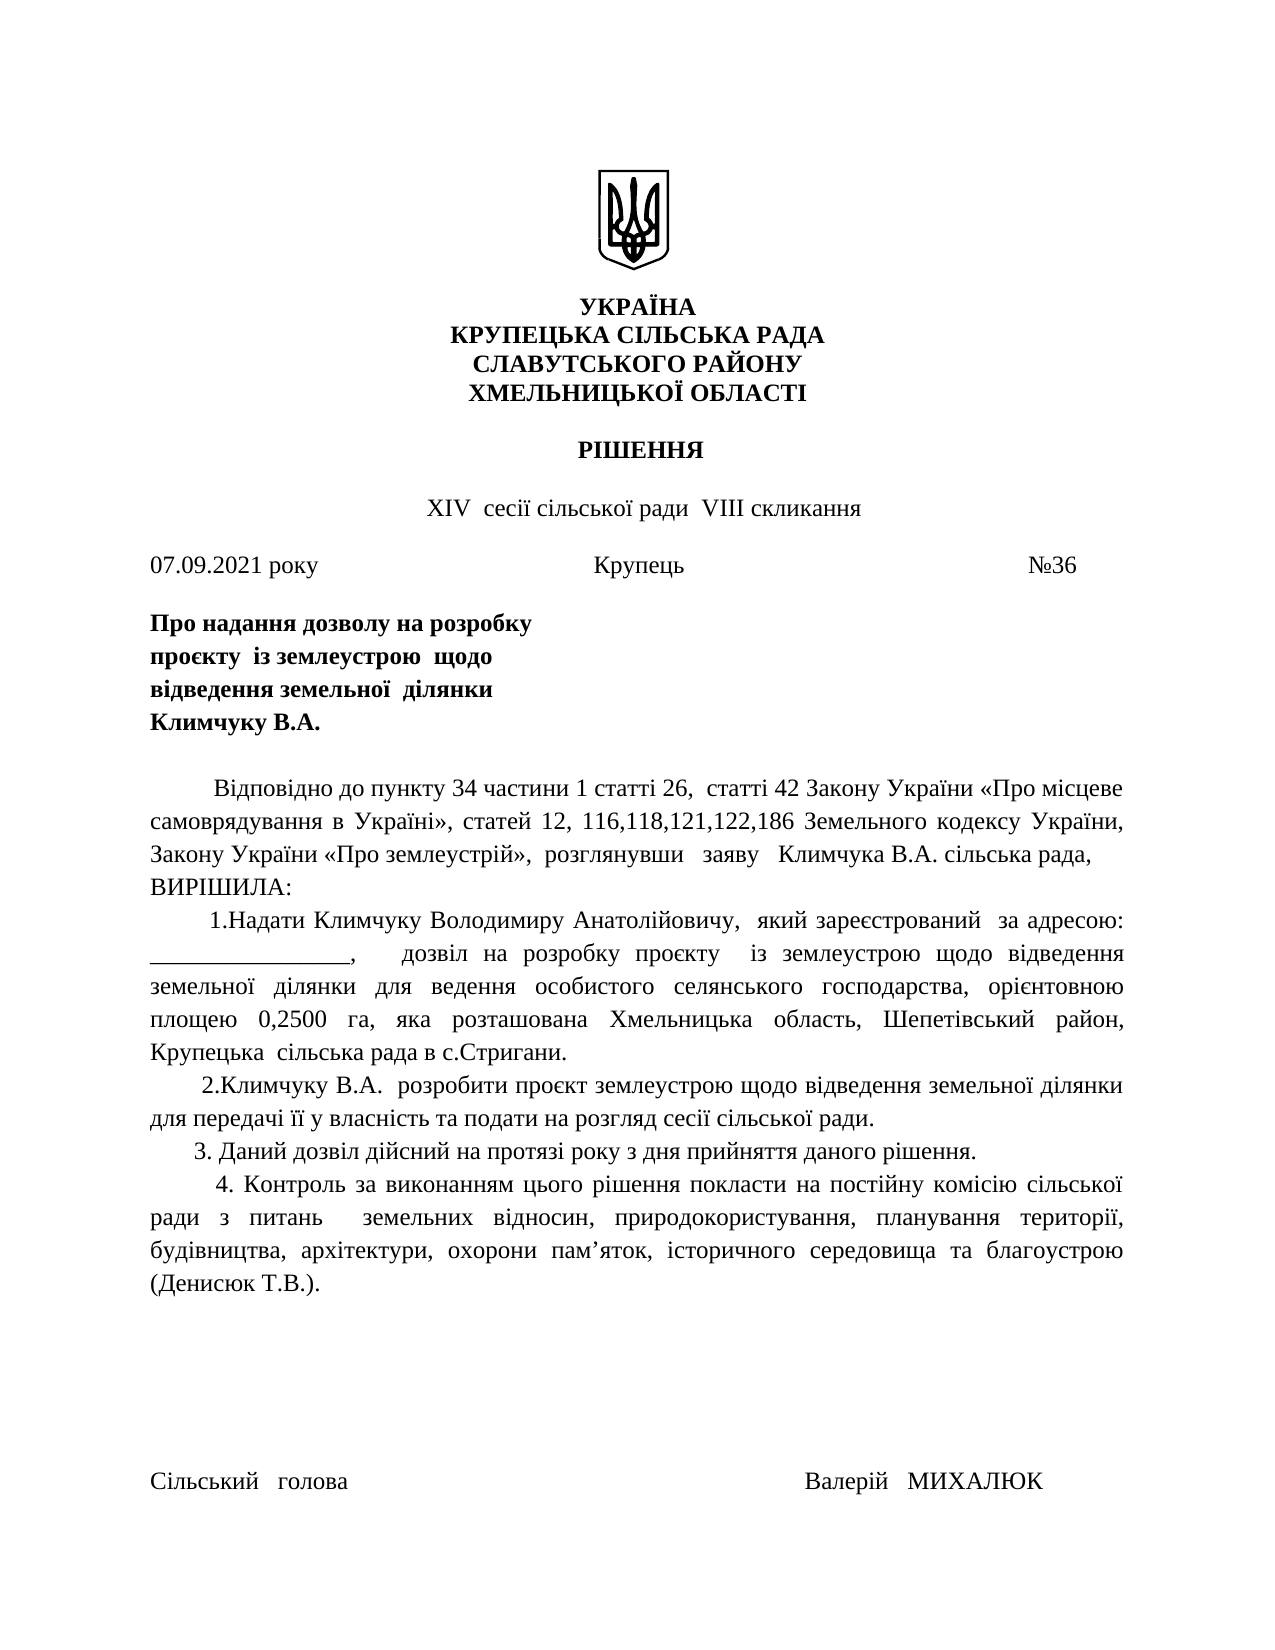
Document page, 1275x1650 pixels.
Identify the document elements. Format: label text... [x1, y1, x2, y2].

text Климчуку В.А. [150, 707, 1125, 736]
text ХМЕЛЬНИЦЬКОЇ ОБЛАСТІ [150, 378, 1125, 407]
text КРУПЕЦЬКА СІЛЬСЬКА РАДА [150, 320, 1125, 349]
text 1.Надати Климчуку Володимиру Анатолійовичу, який зареєстрований за адресою: ________________, дозвіл на розробку проєкту із землеустрою щодо відведення земельної ділянки для ведення особистого селянського господарства, орієнтовною площею 0,2500 га, яка розташована Хмельницька область, Шепетівський район, Крупецька сільська рада в с.Стригани. [150, 905, 1125, 1066]
text 3. Даний дозвіл дійсний на протязі року з дня прийняття даного рішення. [150, 1136, 1125, 1165]
text відведення земельної ділянки [150, 674, 1125, 703]
text 07.09.2021 року Крупець №36 [150, 550, 1125, 579]
text Сільський голова Валерій МИХАЛЮК [150, 1466, 1125, 1495]
text Про надання дозволу на розробку [150, 608, 1125, 637]
text проєкту із землеустрою щодо [150, 641, 1125, 669]
text УКРАЇНА [150, 292, 1125, 320]
text ХІV сесії сільської ради VІІІ скликання [150, 493, 1125, 522]
text РІШЕННЯ [150, 435, 1125, 464]
text 2.Климчуку В.А. розробити проєкт землеустрою щодо відведення земельної ділянки для передачі її у власність та подати на розгляд сесії сільської ради. [150, 1070, 1125, 1132]
text 4. Контроль за виконанням цього рішення покласти на постійну комісію сільської ради з питань земельних відносин, природокористування, планування території, будівництва, архітектури, охорони пам’яток, історичного середовища та благоустрою (Денисюк Т.В.). [150, 1169, 1125, 1297]
text Відповідно до пункту 34 частини 1 статті 26, статті 42 Закону України «Про місцеве самоврядування в Україні», статей 12, 116,118,121,122,186 Земельного кодексу України, Закону України «Про землеустрій», розглянувши заяву Климчука В.А. сільська рада, [150, 773, 1125, 868]
text СЛАВУТСЬКОГО РАЙОНУ [150, 349, 1125, 378]
text ВИРІШИЛА: [150, 872, 1125, 901]
